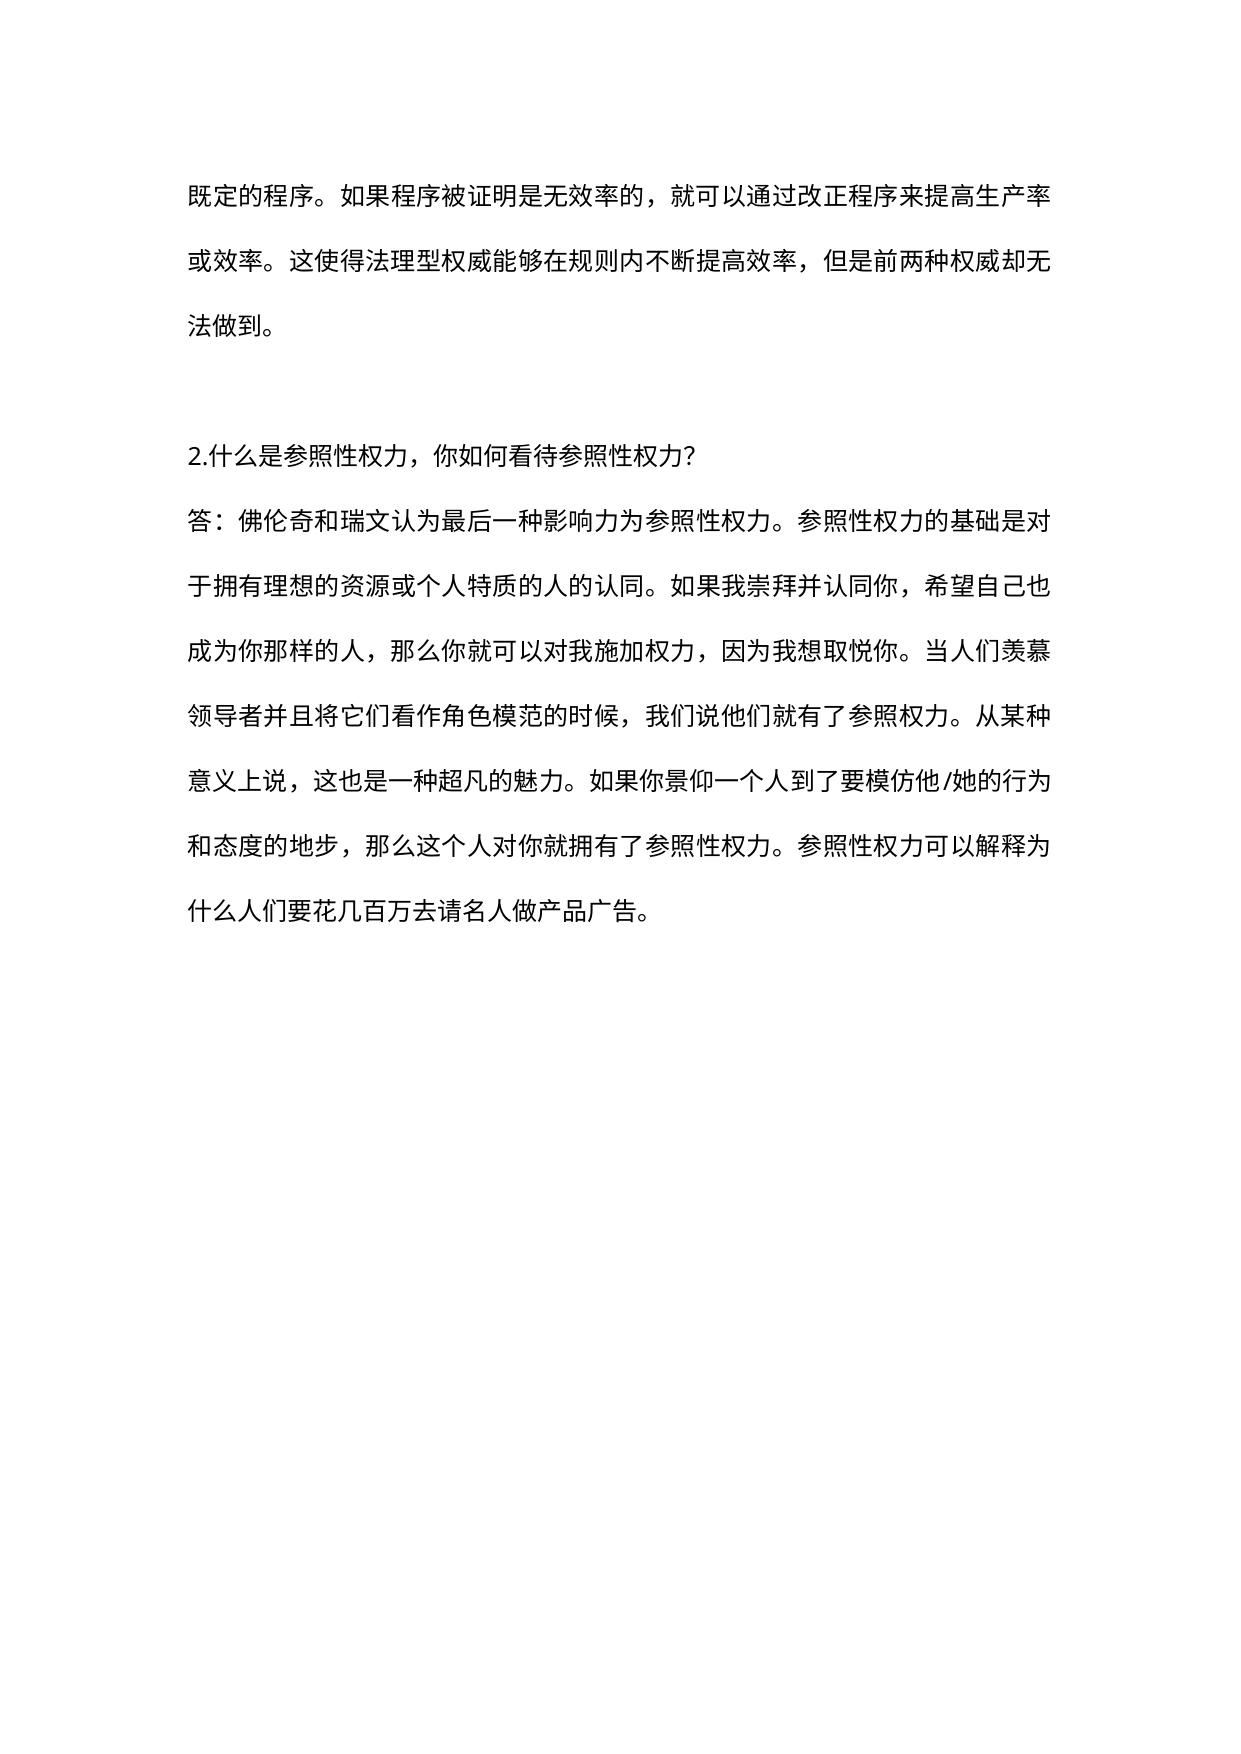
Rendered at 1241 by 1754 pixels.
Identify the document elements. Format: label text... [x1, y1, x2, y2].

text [187, 162, 1053, 357]
text 2.什么是参照性权力，你如何看待参照性权力？ [187, 422, 1053, 487]
text 答：佛伦奇和瑞文认为最后一种影响力为参照性权力。参照性权力的基础是对于拥有理想的资源或个人特质的人的认同。如果我崇拜并认同你，希望自己也成为你那样的人，那么你就可以对我施加权力，因为我想取悦你。当人们羡慕领导者并且将它们看作角色模范的时候，我们说他们就有了参照权力。从某种意义上说，这也是一种超凡的魅力。如果你景仰一个人到了要模仿他/她的行为和态度的地步，那么这个人对你就拥有了参照性权力。参照性权力可以解释为什么人们要花几百万去请名人做产品广告。 [187, 487, 1053, 942]
